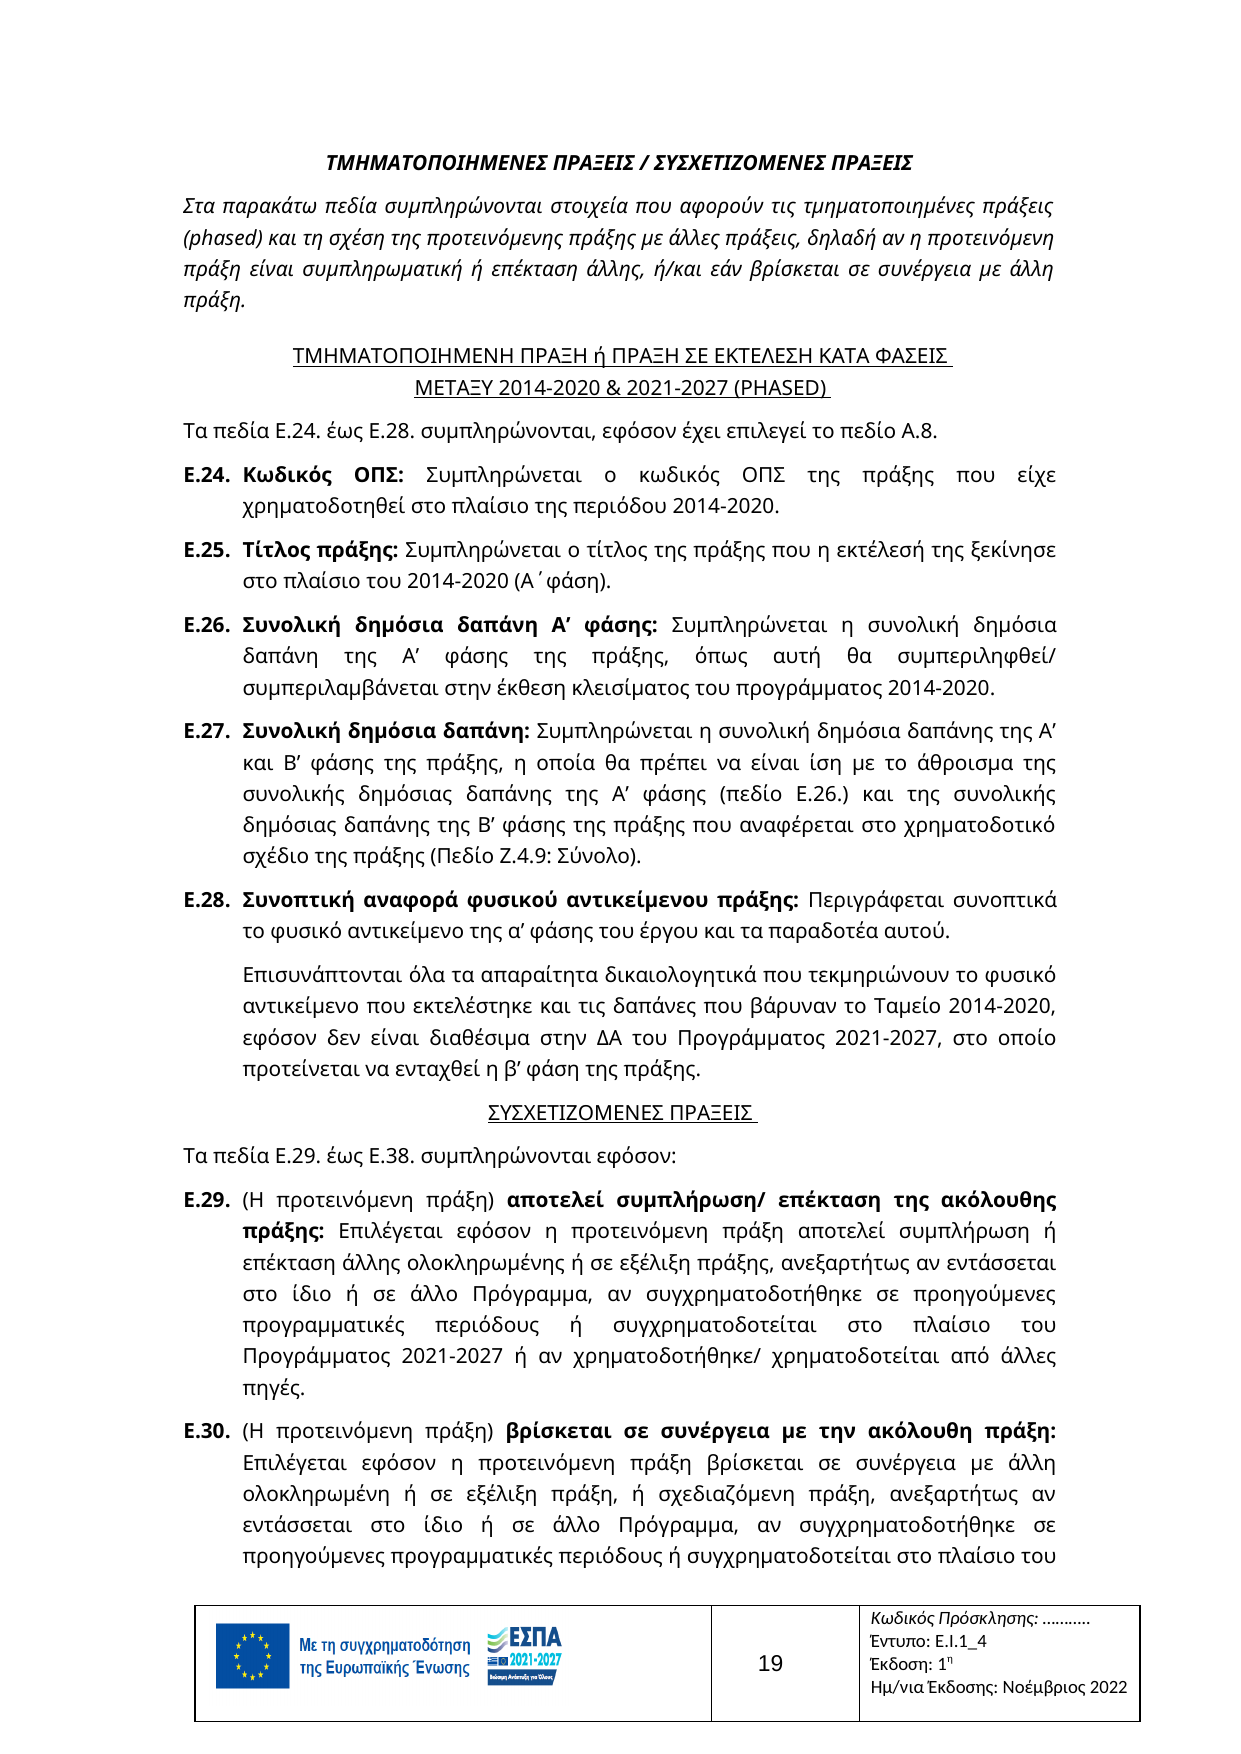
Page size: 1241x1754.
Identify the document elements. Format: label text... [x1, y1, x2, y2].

text Τα πεδία Ε.24. έως Ε.28. συμπληρώνονται, εφόσον έχει επιλεγεί το πεδίο Α.8. [183, 416, 1057, 445]
text Τα πεδία Ε.29. έως Ε.38. συμπληρώνονται εφόσον: [183, 1141, 1057, 1170]
picture [206, 1606, 569, 1706]
list Συνολική δημόσια δαπάνη Α’ φάσης: Συμπληρώνεται η συνολική δημόσια δαπάνη της Α’ φάσης της πράξης, όπως αυτή θα συμπεριληφθεί/ συμπεριλαμβάνεται στην έκθεση κλεισίματος του προγράμματος 2014-2020. [183, 610, 1057, 701]
list Συνολική δημόσια δαπάνη: Συμπληρώνεται η συνολική δημόσια δαπάνης της Α’ και Β’ φάσης της πράξης, η οποία θα πρέπει να είναι ίση με το άθροισμα της συνολικής δημόσιας δαπάνης της Α’ φάσης (πεδίο Ε.26.) και της συνολικής δημόσιας δαπάνης της Β’ φάσης της πράξης που αναφέρεται στο χρηματοδοτικό σχέδιο της πράξης (Πεδίο Ζ.4.9: Σύνολο). [183, 716, 1057, 870]
list Τίτλος πράξης: Συμπληρώνεται ο τίτλος της πράξης που η εκτέλεσή της ξεκίνησε στο πλαίσιο του 2014-2020 (Α΄φάση). [183, 535, 1057, 595]
text ΤΜΗΜΑΤΟΠΟΙΗΜΕΝΗ ΠΡΑΞΗ ή ΠΡΑΞΗ ΣΕ ΕΚΤΕΛΕΣΗ ΚΑΤΑ ΦΑΣΕΙΣ [183, 341, 1057, 370]
list Συνοπτική αναφορά φυσικού αντικείμενου πράξης: Περιγράφεται συνοπτικά το φυσικό αντικείμενο της α’ φάσης του έργου και τα παραδοτέα αυτού. [183, 885, 1057, 945]
text ΣΥΣΧΕΤΙΖΟΜΕΝΕΣ ΠΡΑΞΕΙΣ [183, 1098, 1057, 1126]
subtitle ΤΜΗΜΑΤΟΠΟΙΗΜΕΝΕΣ ΠΡΑΞΕΙΣ / ΣΥΣΧΕΤΙΖΟΜΕΝΕΣ ΠΡΑΞΕΙΣ [183, 148, 1057, 176]
text Επισυνάπτονται όλα τα απαραίτητα δικαιολογητικά που τεκμηριώνουν το φυσικό αντικείμενο που εκτελέστηκε και τις δαπάνες που βάρυναν το Ταμείο 2014-2020, εφόσον δεν είναι διαθέσιμα στην ΔΑ του Προγράμματος 2021-2027, στο οποίο προτείνεται να ενταχθεί η β’ φάση της πράξης. [242, 960, 1057, 1082]
text ΜΕΤΑΞΥ 2014-2020 & 2021-2027 (PHASED) [183, 373, 1057, 401]
text Στα παρακάτω πεδία συμπληρώνονται στοιχεία που αφορούν τις τμηματοποιημένες πράξεις (phased) και τη σχέση της προτεινόμενης πράξης με άλλες πράξεις, δηλαδή αν η προτεινόμενη πράξη είναι συμπληρωματική ή επέκταση άλλης, ή/και εάν βρίσκεται σε συνέργεια με άλλη πράξη. [183, 191, 1057, 314]
list (Η προτεινόμενη πράξη) αποτελεί συμπλήρωση/ επέκταση της ακόλουθης πράξης: Επιλέγεται εφόσον η προτεινόμενη πράξη αποτελεί συμπλήρωση ή επέκταση άλλης ολοκληρωμένης ή σε εξέλιξη πράξης, ανεξαρτήτως αν εντάσσεται στο ίδιο ή σε άλλο Πρόγραμμα, αν συγχρηματοδοτήθηκε σε προηγούμενες προγραμματικές περιόδους ή συγχρηματοδοτείται στο πλαίσιο του Προγράμματος 2021-2027 ή αν χρηματοδοτήθηκε/ χρηματοδοτείται από άλλες πηγές. [183, 1185, 1057, 1401]
list Κωδικός ΟΠΣ: Συμπληρώνεται ο κωδικός ΟΠΣ της πράξης που είχε χρηματοδοτηθεί στο πλαίσιο της περιόδου 2014-2020. [183, 460, 1057, 520]
